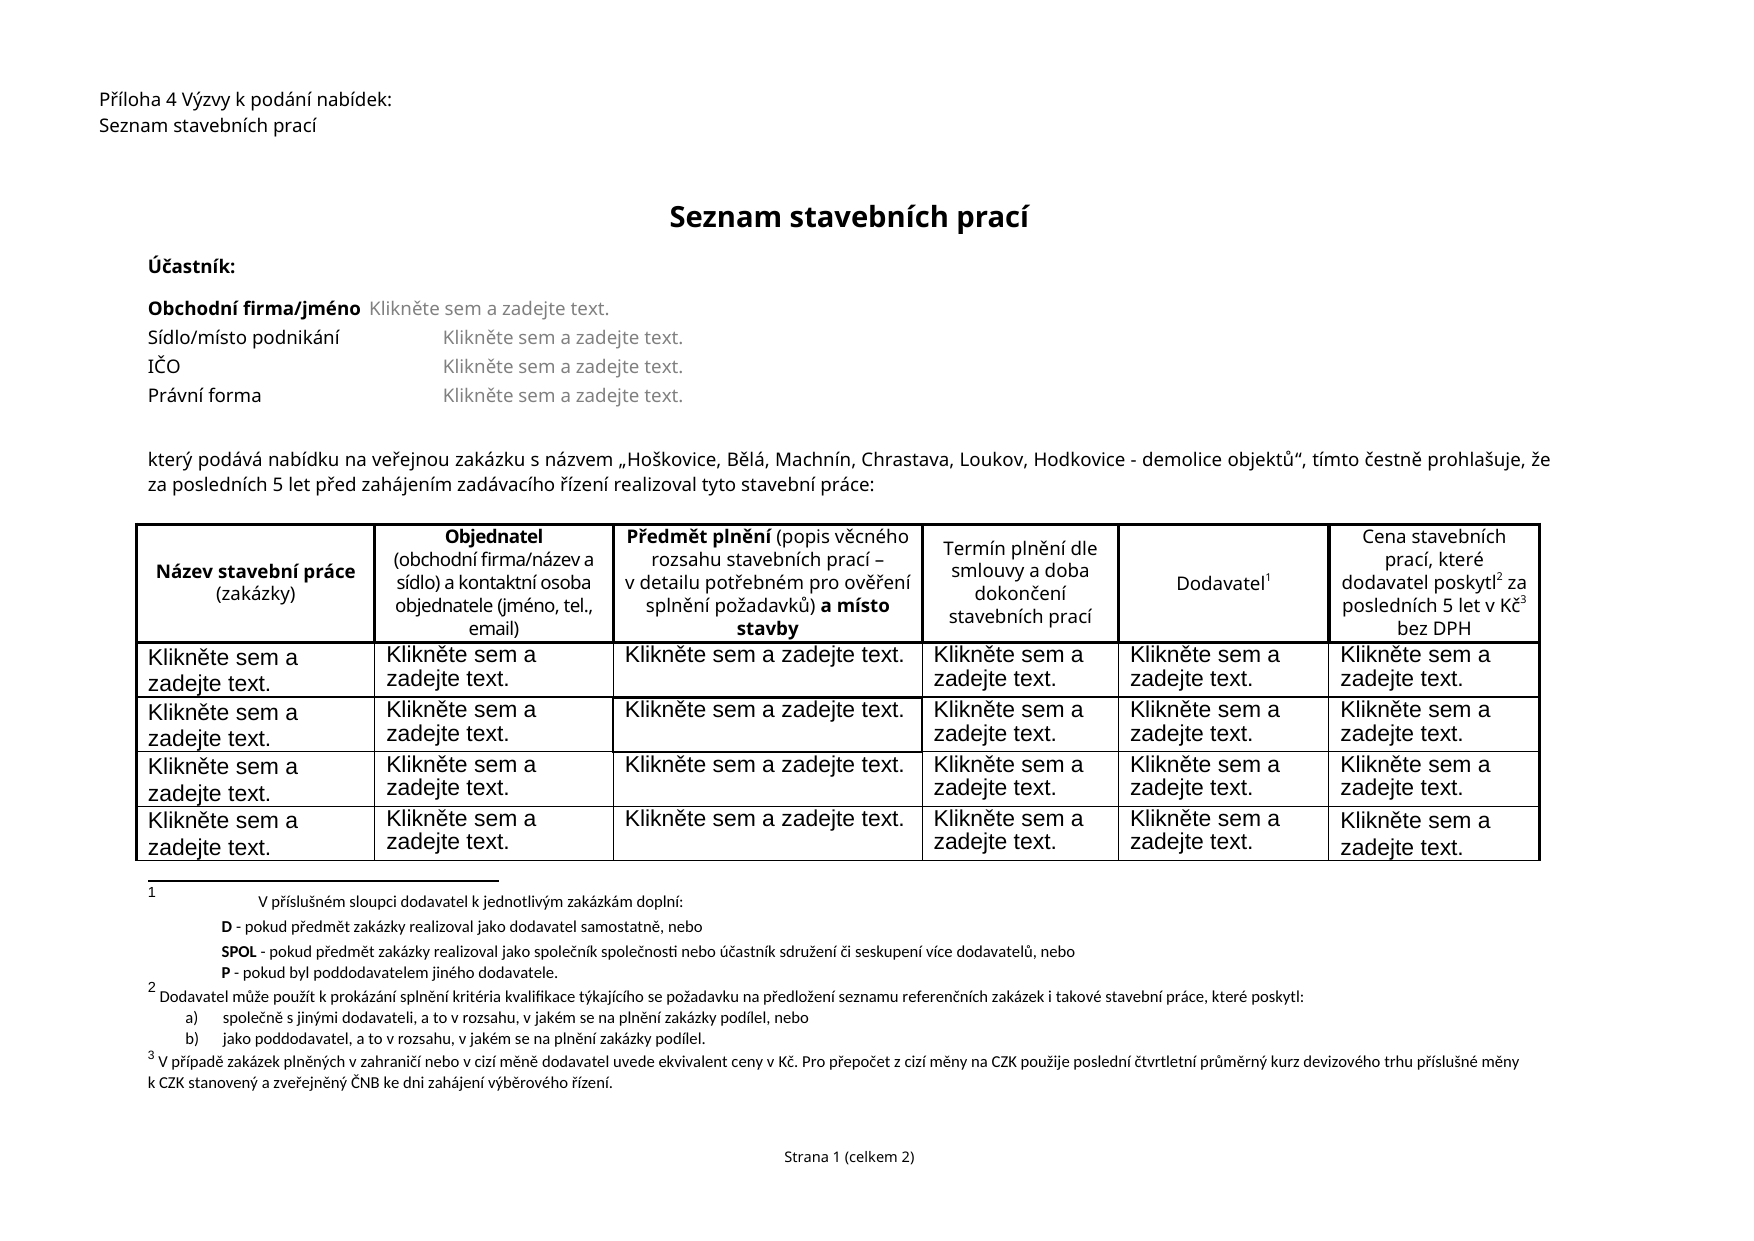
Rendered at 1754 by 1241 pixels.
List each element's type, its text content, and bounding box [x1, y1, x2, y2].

table_header Název stavební práce (zakázky) [138, 526, 373, 641]
table_header Cena stavebních prací, které dodavatel poskytl za posledních 5 let v Kč bez DPH [1331, 526, 1538, 641]
text IČO [148, 350, 1551, 379]
title Seznam stavebních prací [148, 196, 1551, 236]
text Sídlo/místo podnikání [148, 321, 1551, 350]
text Právní forma [148, 379, 1551, 408]
text Účastník: [148, 249, 1551, 279]
text Obchodní firma/jméno [148, 292, 1551, 321]
table_header Předmět plnění (popis věcného rozsahu stavebních prací – v detailu potřebném pro ověření splnění požadavků) a místo stavby [615, 526, 921, 641]
table_header Dodavatel [1120, 526, 1327, 641]
text který podává nabídku na veřejnou zakázku s názvem „Hoškovice, Bělá, Machnín, Chrastava, Loukov, Hodkovice - demolice objektů“, tímto čestně prohlašuje, že za posledních 5 let před zahájením zadávacího řízení realizoval tyto stavební práce: [148, 446, 1551, 497]
table_header Objednatel (obchodní firma/název a sídlo) a kontaktní osoba objednatele (jméno, tel., email) [376, 526, 612, 641]
table_header Termín plnění dle smlouvy a doba dokončení stavebních prací [924, 526, 1117, 641]
